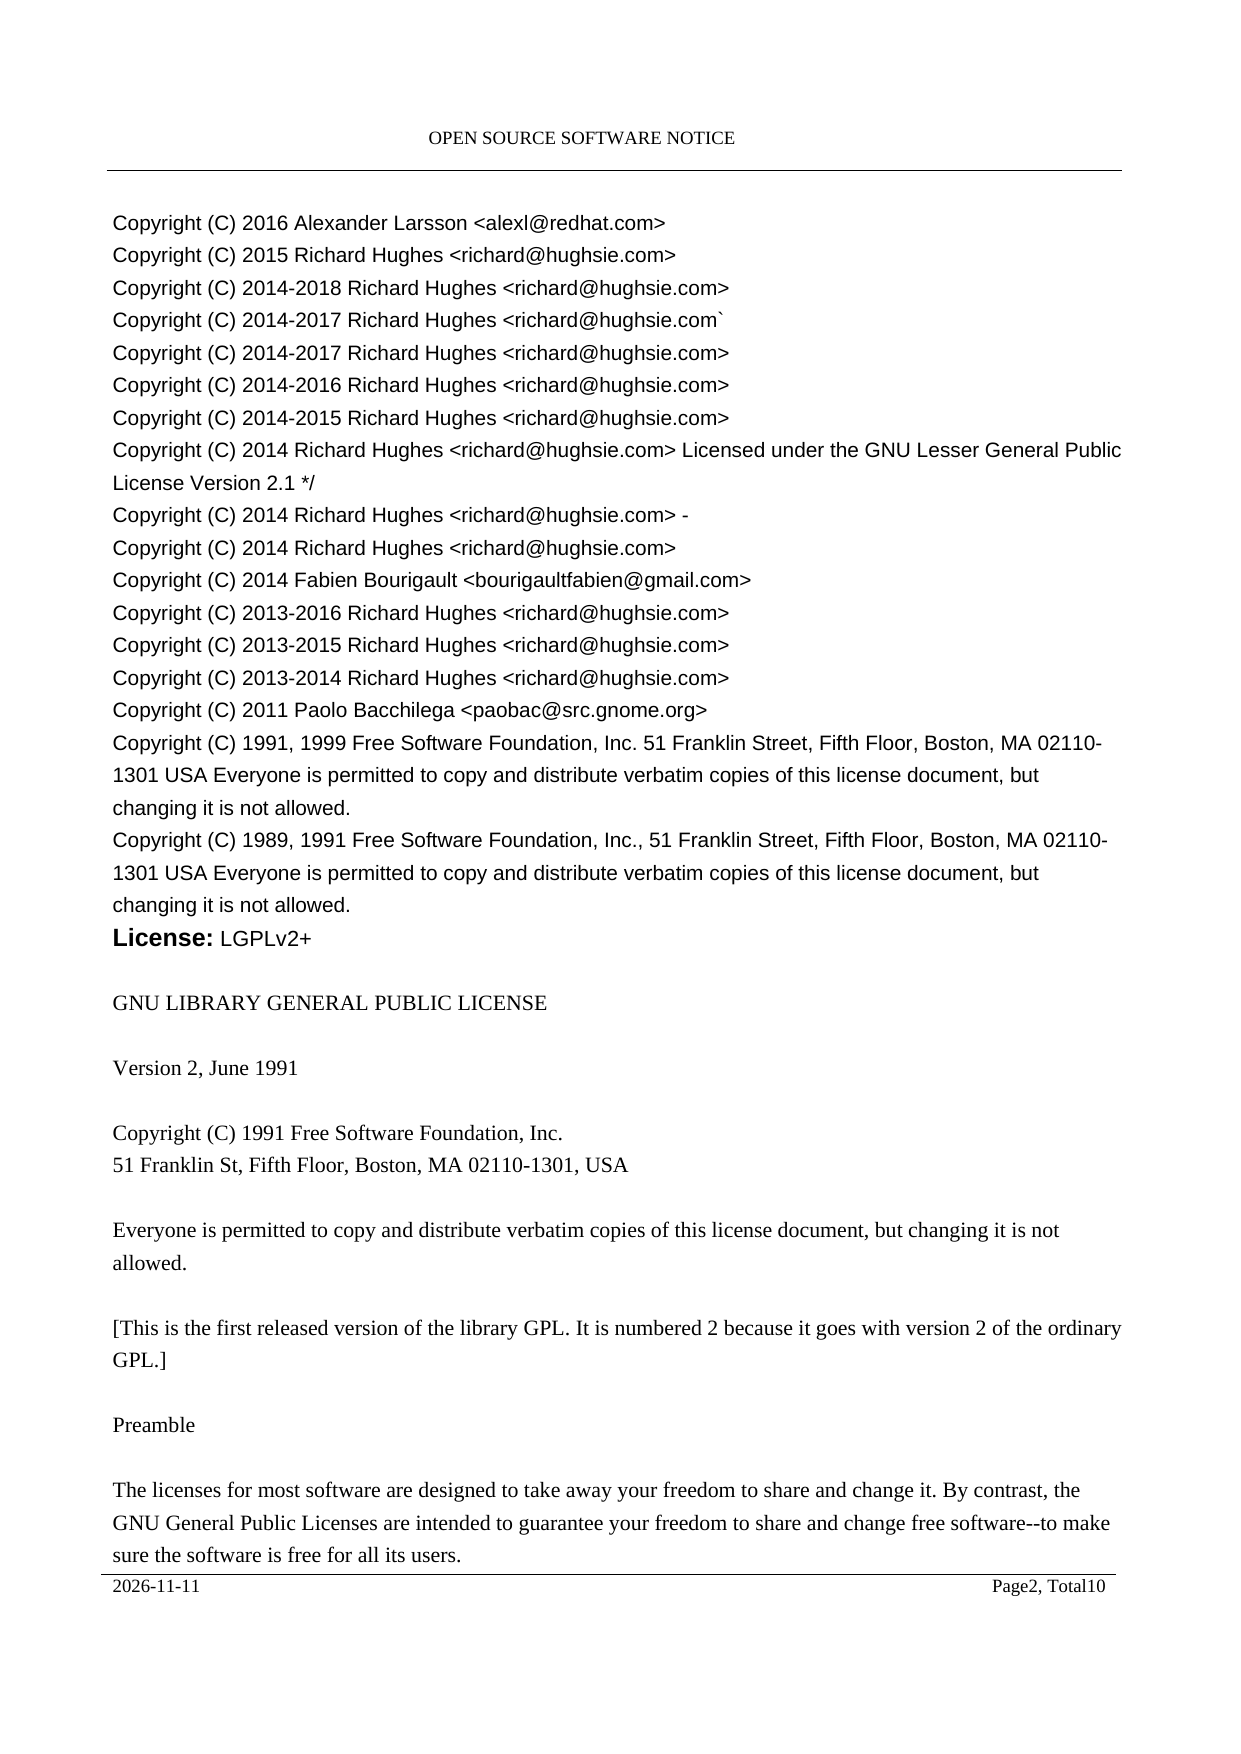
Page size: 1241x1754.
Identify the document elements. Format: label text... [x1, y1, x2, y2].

text Copyright (C) 2014-2015 Richard Hughes <richard@hughsie.com> [112, 401, 1128, 434]
text Copyright (C) 2014-2017 Richard Hughes <richard@hughsie.com` [112, 304, 1128, 336]
text Copyright (C) 2013-2016 Richard Hughes <richard@hughsie.com> [112, 596, 1128, 629]
text Copyright (C) 1989, 1991 Free Software Foundation, Inc., 51 Franklin Street, Fifth Floor, Boston, MA 02110-1301 USA Everyone is permitted to copy and distribute verbatim copies of this license document, but changing it is not allowed. [112, 824, 1128, 921]
text Copyright (C) 2014 Richard Hughes <richard@hughsie.com> - [112, 499, 1128, 531]
text Copyright (C) 2014-2017 Richard Hughes <richard@hughsie.com> [112, 336, 1128, 369]
text Copyright (C) 2013-2015 Richard Hughes <richard@hughsie.com> [112, 629, 1128, 661]
text Copyright (C) 2015 Richard Hughes <richard@hughsie.com> [112, 239, 1128, 271]
text Copyright (C) 2014 Fabien Bourigault <bourigaultfabien@gmail.com> [112, 564, 1128, 596]
text Copyright (C) 1991, 1999 Free Software Foundation, Inc. 51 Franklin Street, Fifth Floor, Boston, MA 02110-1301 USA Everyone is permitted to copy and distribute verbatim copies of this license document, but changing it is not allowed. [112, 726, 1128, 824]
text Copyright (C) 2014-2018 Richard Hughes <richard@hughsie.com> [112, 271, 1128, 304]
text Copyright (C) 2014 Richard Hughes <richard@hughsie.com> [112, 531, 1128, 564]
text Copyright (C) 2014-2016 Richard Hughes <richard@hughsie.com> [112, 369, 1128, 401]
text Copyright (C) 2016 Alexander Larsson <alexl@redhat.com> [112, 206, 1128, 239]
text Copyright (C) 2014 Richard Hughes <richard@hughsie.com> Licensed under the GNU Lesser General Public License Version 2.1 */ [112, 434, 1128, 499]
text Copyright (C) 2013-2014 Richard Hughes <richard@hughsie.com> [112, 661, 1128, 694]
text Copyright (C) 2011 Paolo Bacchilega <paobac@src.gnome.org> [112, 694, 1128, 726]
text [112, 921, 1128, 1571]
